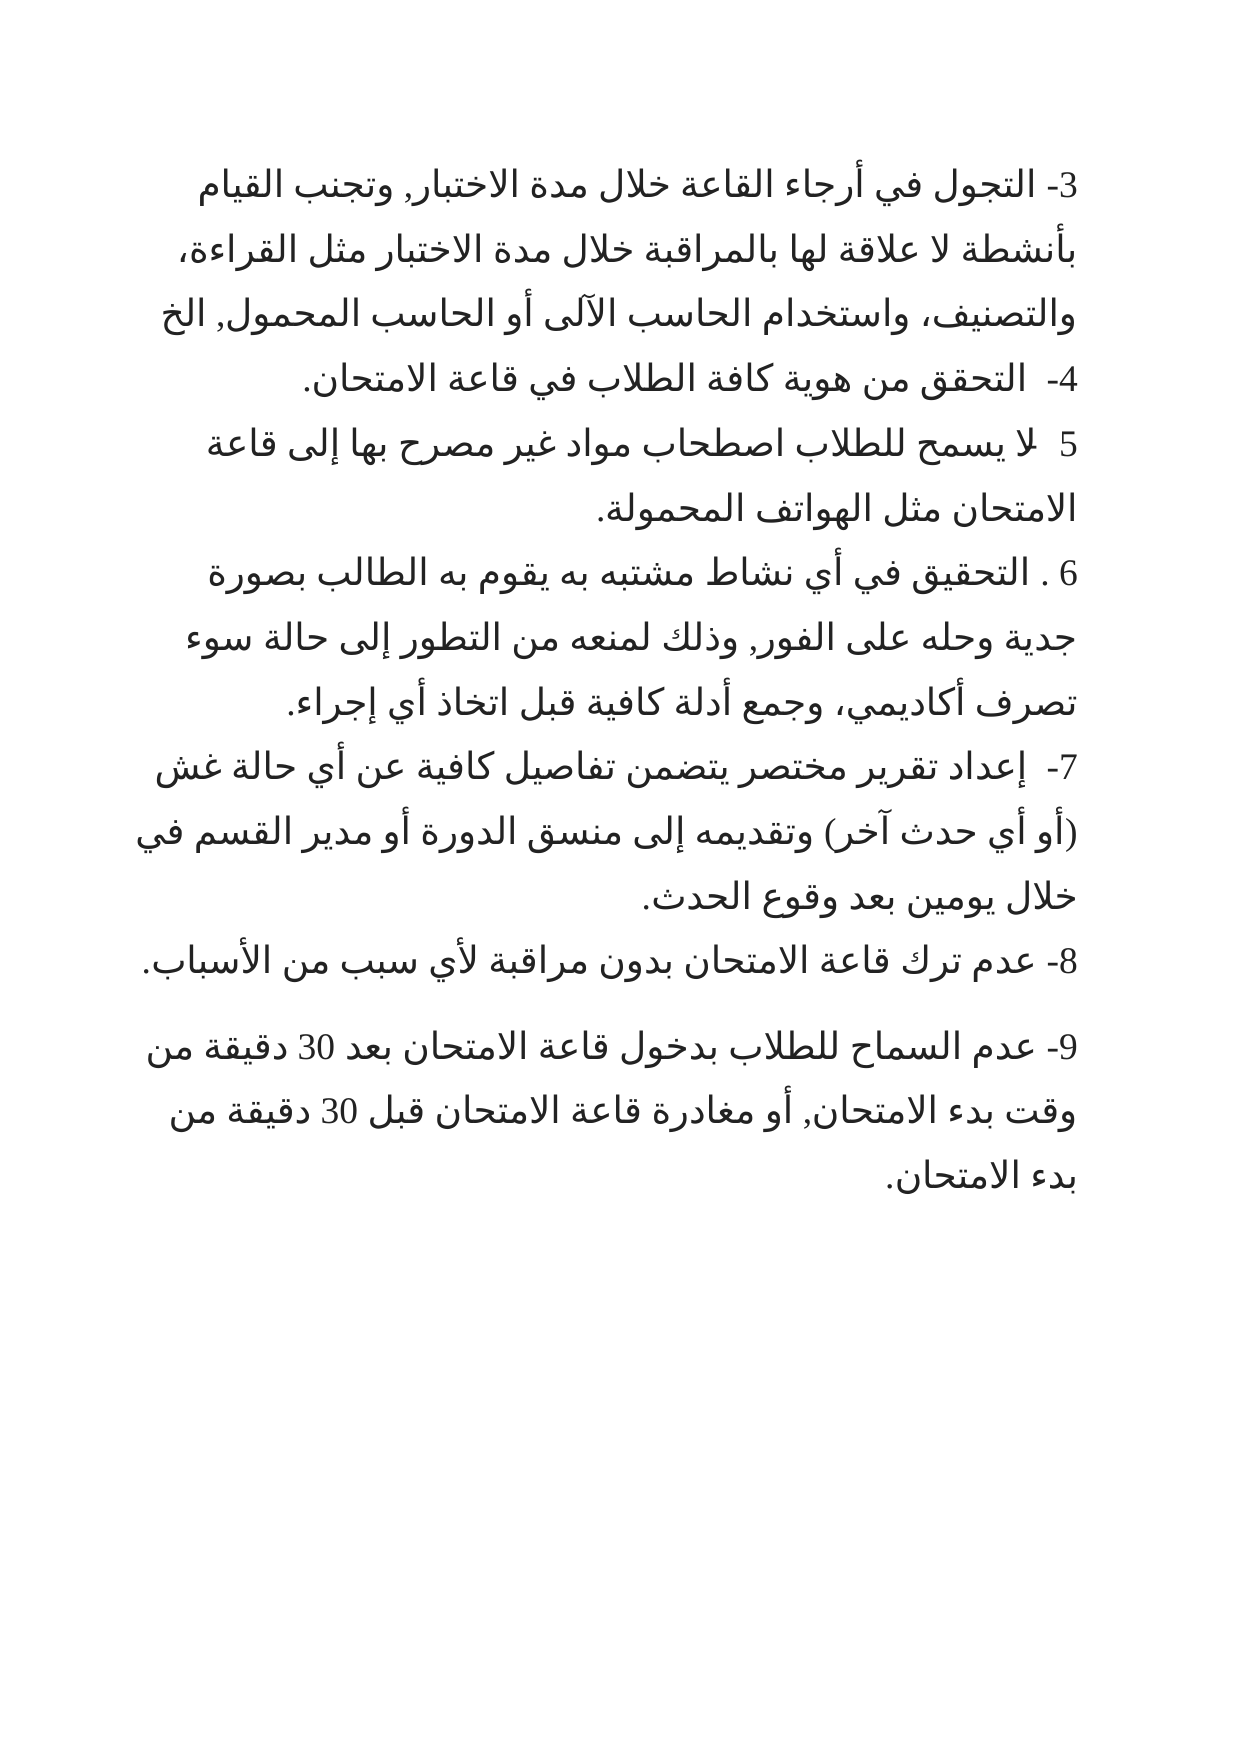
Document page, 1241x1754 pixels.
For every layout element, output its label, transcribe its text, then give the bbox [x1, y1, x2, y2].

text 9- عدم السماح للطلاب بدخول قاعة الامتحان بعد 30 دقيقة من وقت بدء الامتحان, أو مغادرة قاعة الامتحان قبل 30 دقيقة من بدء الامتحان. [133, 1024, 1078, 1197]
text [133, 162, 1078, 982]
